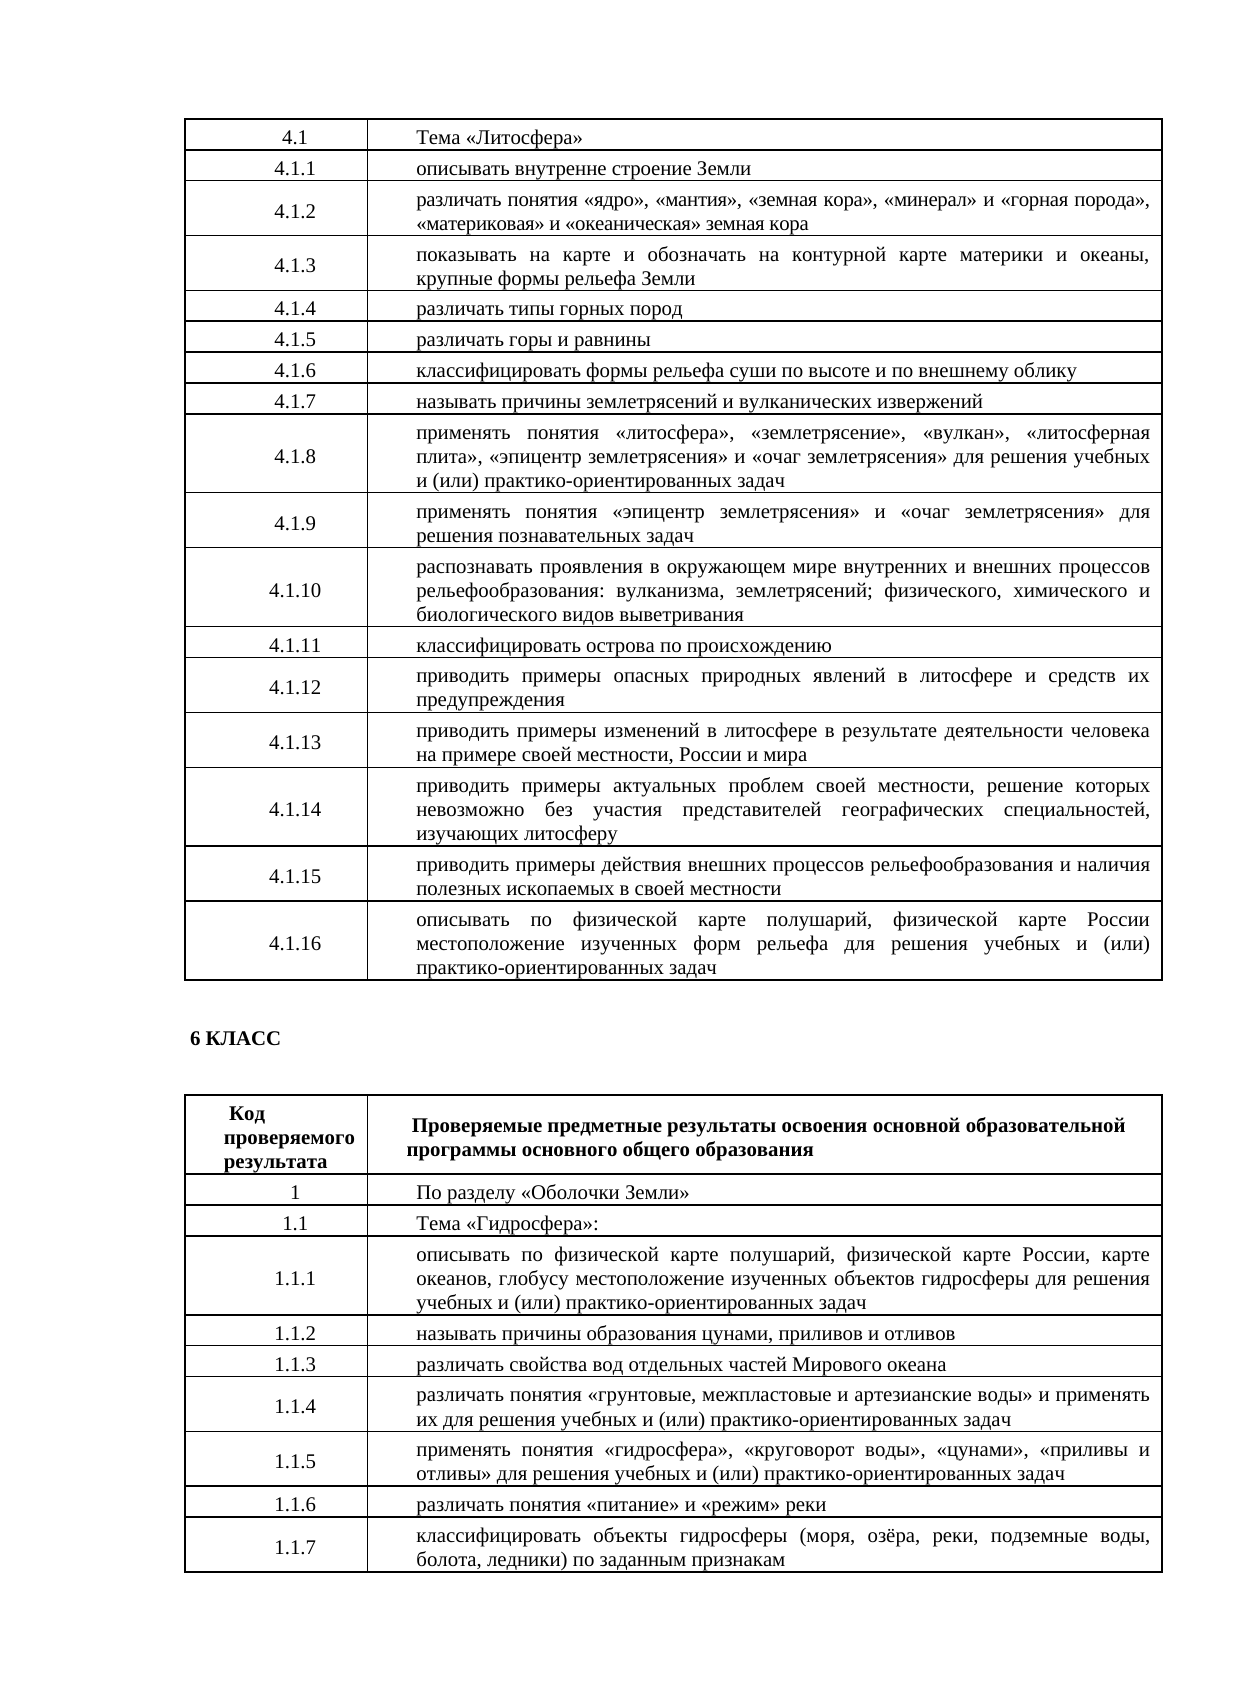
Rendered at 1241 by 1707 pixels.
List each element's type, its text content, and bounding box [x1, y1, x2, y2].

table_header Проверяемые предметные результаты освоения основной образовательной программы основного общего образования [368, 1096, 1161, 1173]
table_cell описывать по физической карте полушарий, физической карте России, карте океанов, глобусу местоположение изученных объектов гидросферы для решения учебных и (или) практико-ориентированных задач [368, 1237, 1161, 1314]
table_cell различать свойства вод отдельных частей Мирового океана [368, 1346, 1161, 1376]
table_cell различать горы и равнины [368, 322, 1161, 351]
table_cell 4.1.13 [186, 713, 367, 766]
table_cell распознавать проявления в окружающем мире внутренних и внешних процессов рельефообразования: вулканизма, землетрясений; физического, химического и биологического видов выветривания [368, 548, 1161, 626]
table_cell 4.1 [186, 120, 367, 149]
table_cell 1.1.1 [186, 1237, 367, 1314]
table_cell 4.1.1 [186, 151, 367, 180]
table_cell различать типы горных пород [368, 291, 1161, 320]
table_cell 1 [186, 1175, 367, 1204]
table_cell различать понятия «грунтовые, межпластовые и артезианские воды» и применять их для решения учебных и (или) практико-ориентированных задач [368, 1377, 1161, 1431]
table_cell классифицировать острова по происхождению [368, 627, 1161, 657]
table_cell 1.1.5 [186, 1432, 367, 1485]
table_cell 4.1.6 [186, 353, 367, 382]
table_cell 4.1.11 [186, 627, 367, 657]
table_cell 4.1.15 [186, 847, 367, 900]
table_cell 4.1.8 [186, 415, 367, 492]
table_cell применять понятия «литосфера», «землетрясение», «вулкан», «литосферная плита», «эпицентр землетрясения» и «очаг землетрясения» для решения учебных и (или) практико-ориентированных задач [368, 415, 1161, 492]
table_cell 1.1.3 [186, 1346, 367, 1376]
table_cell приводить примеры опасных природных явлений в литосфере и средств их предупреждения [368, 658, 1161, 711]
table_cell 1.1.2 [186, 1316, 367, 1345]
table_cell 1.1.7 [186, 1518, 367, 1571]
table_cell 4.1.3 [186, 236, 367, 289]
table_cell описывать по физической карте полушарий, физической карте России местоположение изученных форм рельефа для решения учебных и (или) практико-ориентированных задач [368, 902, 1161, 979]
table_cell приводить примеры актуальных проблем своей местности, решение которых невозможно без участия представителей географических специальностей, изучающих литосферу [368, 768, 1161, 845]
table_cell называть причины образования цунами, приливов и отливов [368, 1316, 1161, 1345]
table_cell 4.1.4 [186, 291, 367, 320]
text 6 КЛАСС [190, 1026, 1152, 1049]
table_cell 1.1 [186, 1206, 367, 1235]
table_cell Тема «Гидросфера»: [368, 1206, 1161, 1235]
table_header Код проверяемого результата [186, 1096, 367, 1173]
table_cell приводить примеры действия внешних процессов рельефообразования и наличия полезных ископаемых в своей местности [368, 847, 1161, 900]
table_cell 1.1.6 [186, 1487, 367, 1516]
table_cell называть причины землетрясений и вулканических извержений [368, 384, 1161, 413]
table_cell описывать внутренне строение Земли [368, 151, 1161, 180]
table_cell 4.1.7 [186, 384, 367, 413]
table_cell показывать на карте и обозначать на контурной карте материки и океаны, крупные формы рельефа Земли [368, 236, 1161, 289]
table_cell классифицировать формы рельефа суши по высоте и по внешнему облику [368, 353, 1161, 382]
table_cell различать понятия «питание» и «режим» реки [368, 1487, 1161, 1516]
table_cell применять понятия «гидросфера», «круговорот воды», «цунами», «приливы и отливы» для решения учебных и (или) практико-ориентированных задач [368, 1432, 1161, 1485]
table_cell 4.1.14 [186, 768, 367, 845]
table_cell 4.1.9 [186, 493, 367, 547]
table_cell различать понятия «ядро», «мантия», «земная кора», «минерал» и «горная порода», «материковая» и «океаническая» земная кора [368, 181, 1161, 235]
table_cell 4.1.2 [186, 181, 367, 235]
table_cell По разделу «Оболочки Земли» [368, 1175, 1161, 1204]
table_cell 4.1.16 [186, 902, 367, 979]
table_cell 4.1.12 [186, 658, 367, 711]
table_cell 4.1.5 [186, 322, 367, 351]
table_cell 4.1.10 [186, 548, 367, 626]
table_cell применять понятия «эпицентр землетрясения» и «очаг землетрясения» для решения познавательных задач [368, 493, 1161, 547]
table_cell классифицировать объекты гидросферы (моря, озёра, реки, подземные воды, болота, ледники) по заданным признакам [368, 1518, 1161, 1571]
table_cell Тема «Литосфера» [368, 120, 1161, 149]
table_cell приводить примеры изменений в литосфере в результате деятельности человека на примере своей местности, России и мира [368, 713, 1161, 766]
table_cell 1.1.4 [186, 1377, 367, 1431]
